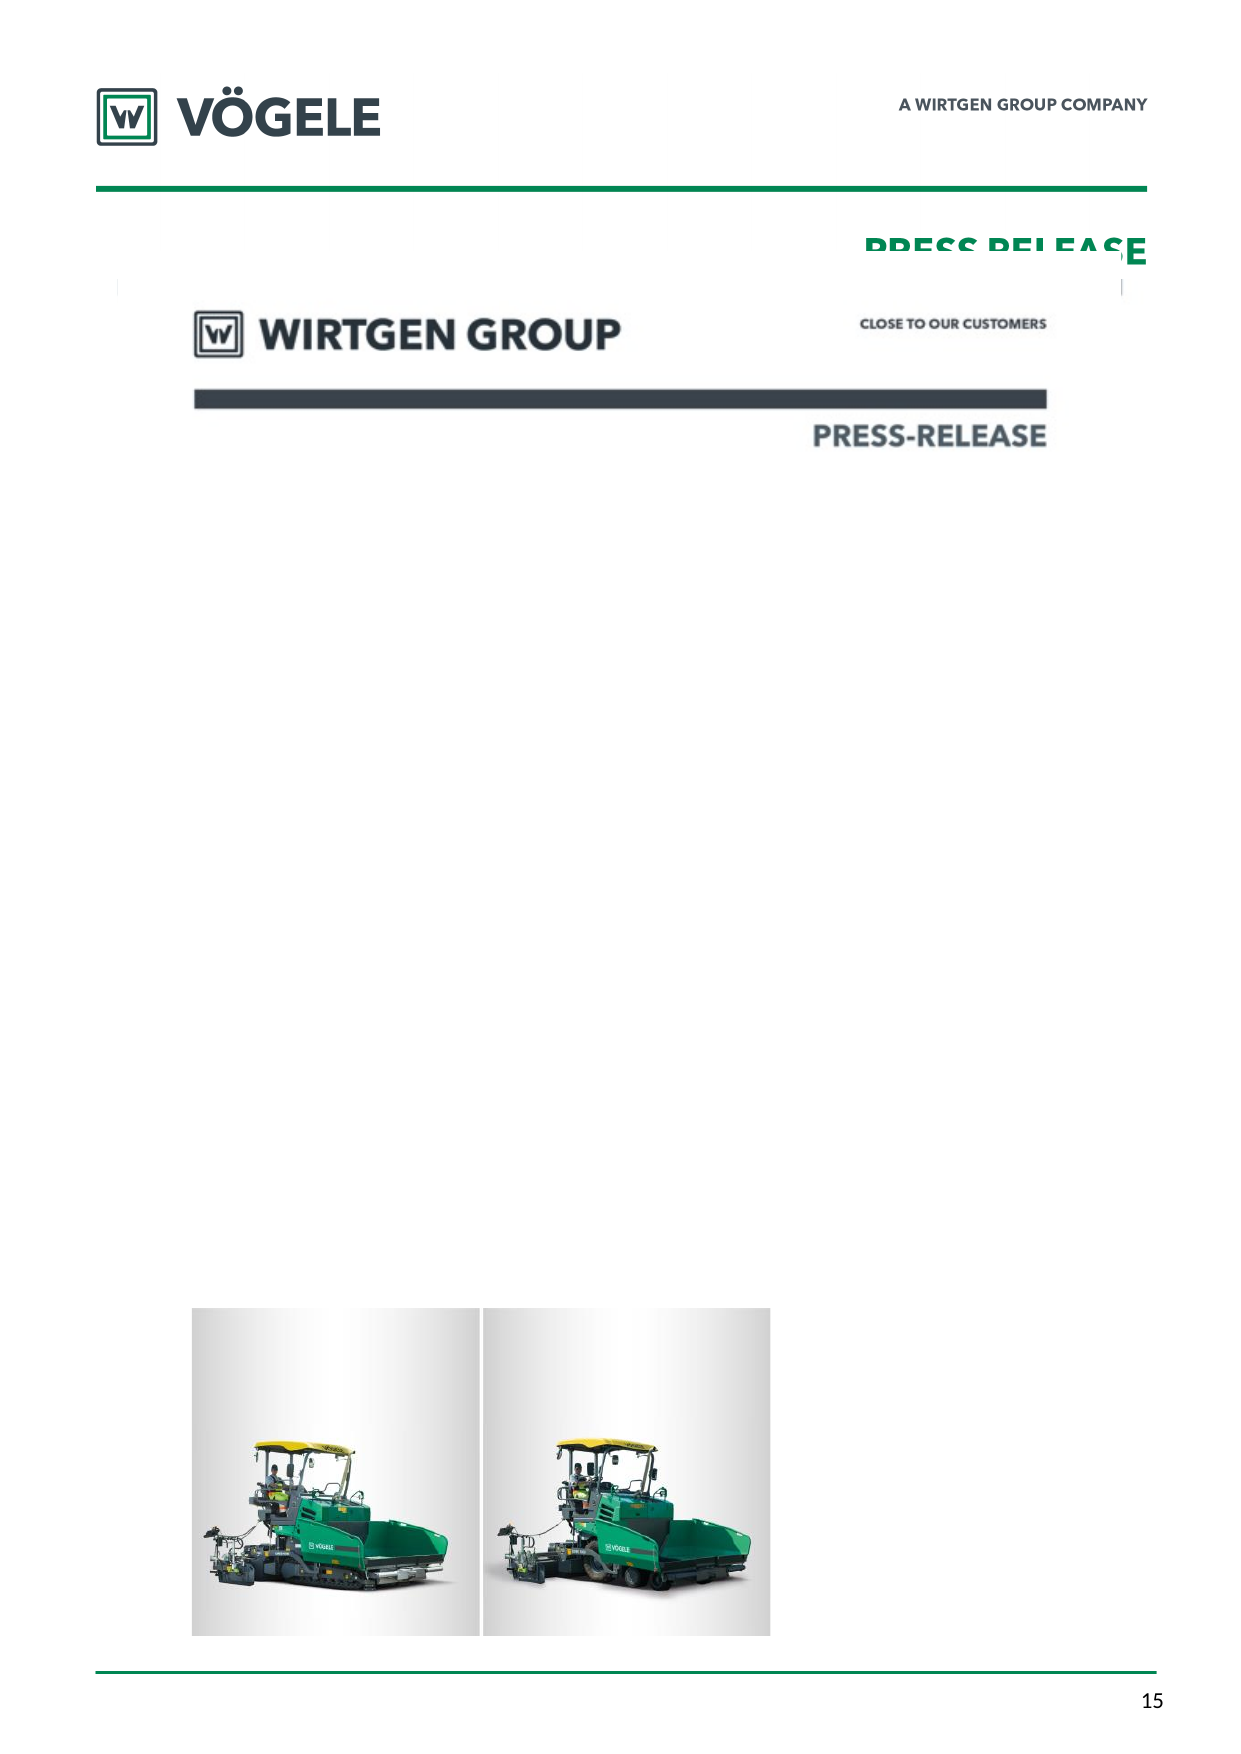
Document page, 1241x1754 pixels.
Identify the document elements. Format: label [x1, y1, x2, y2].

picture [76, 73, 1174, 1636]
picture [67, 1662, 1196, 1678]
